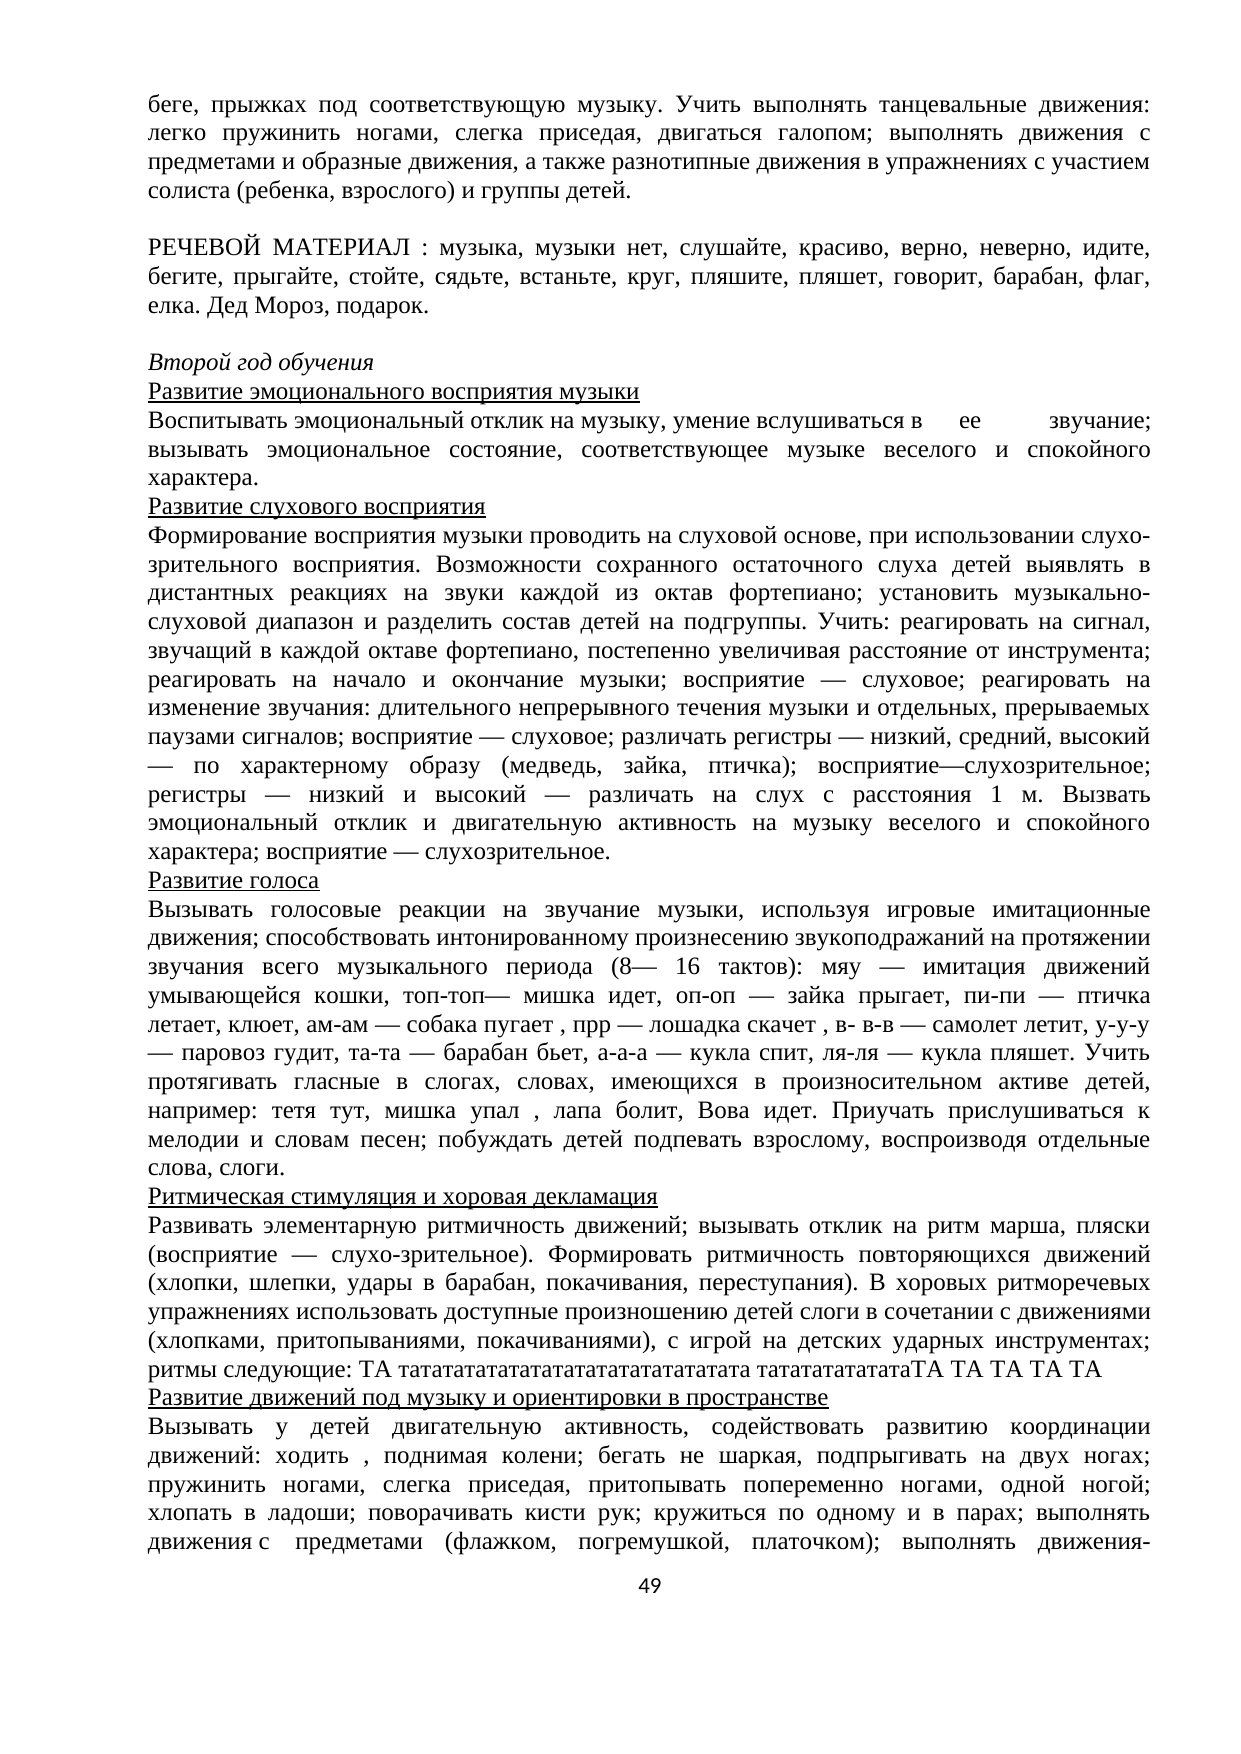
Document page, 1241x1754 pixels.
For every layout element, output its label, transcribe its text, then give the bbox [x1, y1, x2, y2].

text Развитие эмоционального восприятия музыки [148, 376, 1152, 405]
text Развитие слухового восприятия [148, 491, 1152, 520]
text Развитие голоса [148, 865, 1152, 894]
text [148, 1411, 1152, 1555]
text РЕЧЕВОЙ МАТЕРИАЛ : музыка, музыки нет, слушайте, красиво, верно, неверно, идите, бегите, прыгайте, стойте, сядьте, встаньте, круг, пляшите, пляшет, говорит, барабан, флаг, елка. Дед Мороз, подарок. [148, 232, 1152, 319]
text Формирование восприятия музыки проводить на слуховой основе, при использовании слухо-зрительного восприятия. Возможности сохранного остаточного слуха детей выявлять в дистантных реакциях на звуки каждой из октав фортепиано; установить музыкально-слуховой диапазон и разделить состав детей на подгруппы. Учить: реагировать на сигнал, звучащий в каждой октаве фортепиано, постепенно увеличивая расстояние от инструмента; реагировать на начало и окончание музыки; восприятие — слуховое; реагировать на изменение звучания: длительного непрерывного течения музыки и отдельных, прерываемых паузами сигналов; восприятие — слуховое; различать регистры — низкий, средний, высокий — по характерному образу (медведь, зайка, птичка); восприятие—слухозрительное; регистры — низкий и высокий — различать на слух с расстояния 1 м. Вызвать эмоциональный отклик и двигательную активность на музыку веселого и спокойного характера; восприятие — слухозрительное. [148, 520, 1152, 865]
text Второй год обучения [148, 347, 1152, 376]
text Развитие движений под музыку и ориентировки в пространстве [148, 1382, 1152, 1411]
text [148, 89, 1152, 204]
text Ритмическая стимуляция и хоровая декламация [148, 1181, 1152, 1210]
text Воспитывать эмоциональный отклик на музыку, умение вслушиваться в ее звучание; вызывать эмоциональное состояние, соответствующее музыке веселого и спокойного характера. [148, 405, 1152, 491]
text Вызывать голосовые реакции на звучание музыки, используя игровые имитационные движения; способствовать интонированному произнесению звукоподражаний на протяжении звучания всего музыкального периода (8— 16 тактов): мяу — имитация движений умывающейся кошки, топ-топ— мишка идет, оп-оп — зайка прыгает, пи-пи — птичка летает, клюет, ам-ам — собака пугает , прр — лошадка скачет , в- в-в — самолет летит, у-у-у— паровоз гудит, та-та — барабан бьет, а-а-а — кукла спит, ля-ля — кукла пляшет. Учить протягивать гласные в слогах, словах, имеющихся в произносительном активе детей, например: тетя тут, мишка упал , лапа болит, Вова идет. Приучать прислушиваться к мелодии и словам песен; побуждать детей подпевать взрослому, воспроизводя отдельные слова, слоги. [148, 894, 1152, 1181]
text Развивать элементарную ритмичность движений; вызывать отклик на ритм марша, пляски (восприятие — слухо-зрительное). Формировать ритмичность повторяющихся движений (хлопки, шлепки, удары в барабан, покачивания, переступания). В хоровых ритморечевых упражнениях использовать доступные произношению детей слоги в сочетании с движениями (хлопками, притопываниями, покачиваниями), с игрой на детских ударных инструментах; ритмы следующие: ТА тататататататататататататататата тататататататаТА ТА ТА ТА ТА [148, 1210, 1152, 1382]
